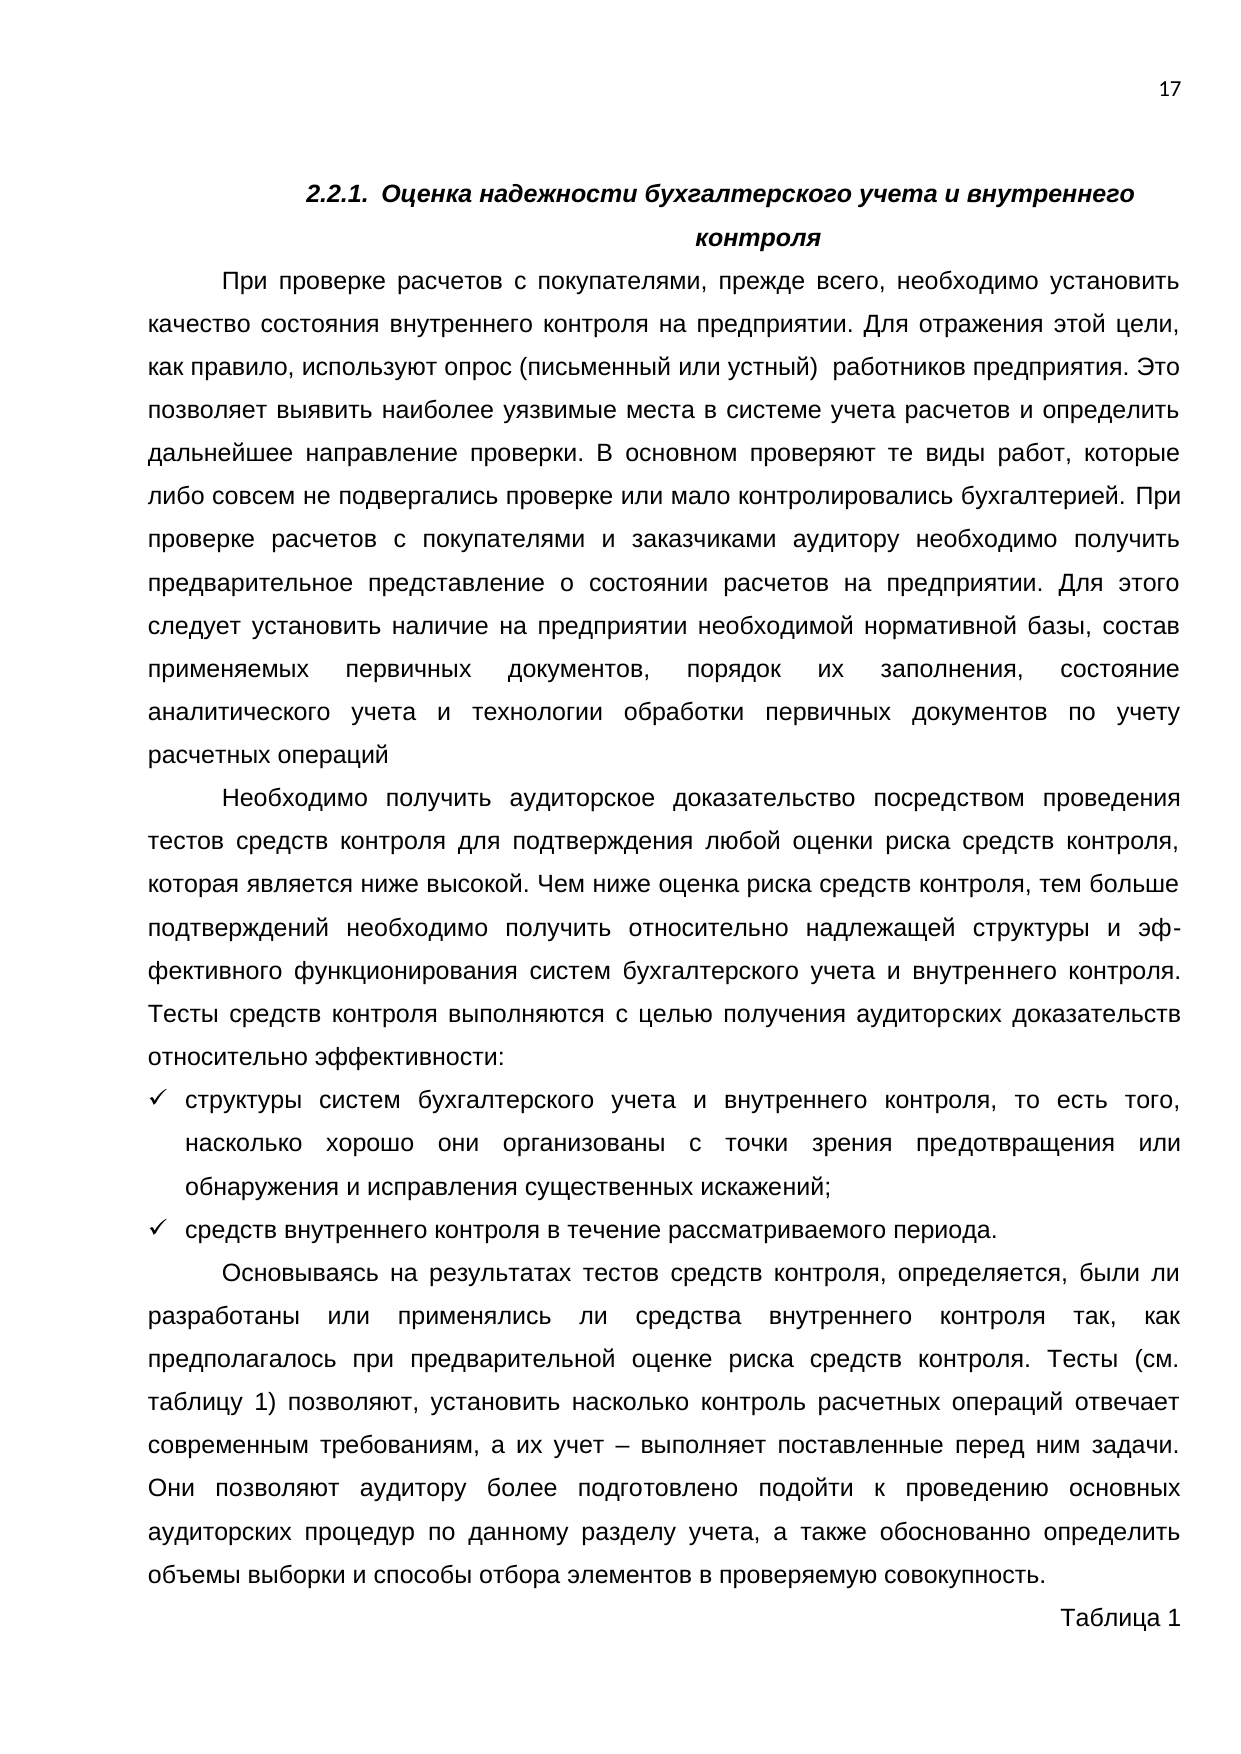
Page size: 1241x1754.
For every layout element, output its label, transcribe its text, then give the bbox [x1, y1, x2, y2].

text Основываясь на результатах тестов средств контроля, определяется, были ли разработаны или применялись ли средства внутреннего контроля так, как предполагалось при предварительной оценке риска средств контроля. Тесты (см. таблицу 1) позволяют, установить насколько контроль расчетных операций отвечает современным требованиям, а их учет – выполняет поставленные перед ним задачи. Они позволяют аудитору более подготовлено подойти к проведению основных аудиторских процедур по данному разделу учета, а также обоснованно определить объемы выборки и способы отбора элементов в проверяемую совокупность. [148, 1258, 1181, 1588]
text При проверке расчетов с покупателями, прежде всего, необходимо установить качество состояния внутреннего контроля на предприятии. Для отражения этой цели, как правило, используют опрос (письменный или устный) работников предприятия. Это позволяет выявить наиболее уязвимые места в системе учета расчетов и определить дальнейшее направление проверки. В основном проверяют те виды работ, которые либо совсем не подвергались проверке или мало контролировались бухгалтерией. При проверке расчетов с покупателями и заказчиками аудитору необходимо получить предварительное представление о состоянии расчетов на предприятии. Для этого следует установить наличие на предприятии необходимой нормативной базы, состав применяемых первичных документов, порядок их заполнения, состояние аналитического учета и технологии обработки первичных документов по учету расчетных операций [148, 266, 1181, 769]
list структуры систем бухгалтерского учета и внутреннего контроля, то есть того, насколько хорошо они организованы с точки зрения предотвращения или обнаружения и исправления существенных искажений; [148, 1085, 1181, 1200]
list Оценка надежности бухгалтерского учета и внутреннего контроля [260, 179, 1181, 251]
text Необходимо получить аудиторское доказательство посредством проведения тестов средств контроля для подтверждения любой оценки риска средств контроля, которая является ниже высокой. Чем ниже оценка риска средств контроля, тем больше подтверждений необходимо получить относительно надлежащей структуры и эффективного функционирования систем бухгалтерского учета и внутреннего контроля. Тесты средств контроля выполняются с целью получения аудиторских доказательств относительно эффективности: [148, 783, 1181, 1071]
text Таблица 1 [148, 1603, 1181, 1632]
list средств внутреннего контроля в течение рассматриваемого периода. [148, 1214, 1181, 1243]
